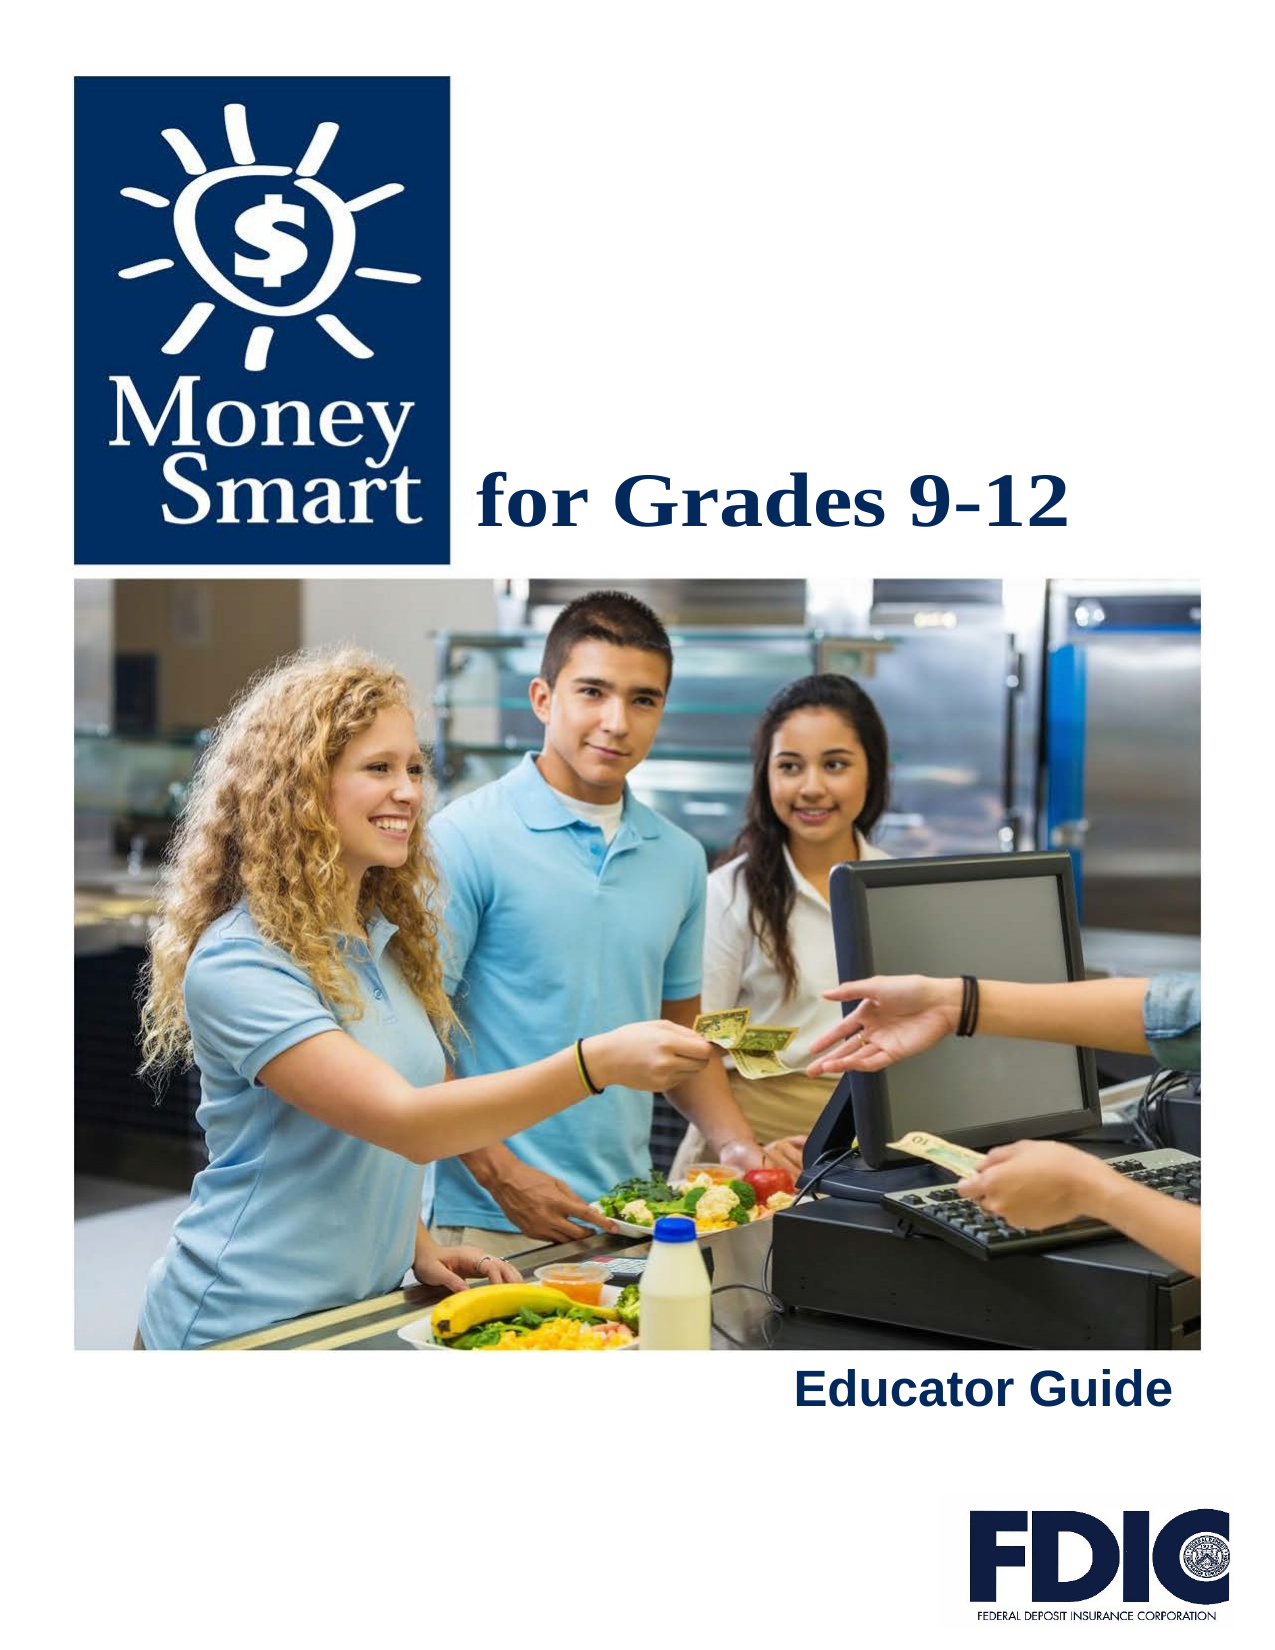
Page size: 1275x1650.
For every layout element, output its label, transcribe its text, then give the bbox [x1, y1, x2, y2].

text Educator Guide [60, 1359, 1173, 1417]
picture [938, 1494, 1235, 1628]
picture [72, 75, 1204, 1354]
text for Grades 9-12 [476, 454, 1214, 543]
